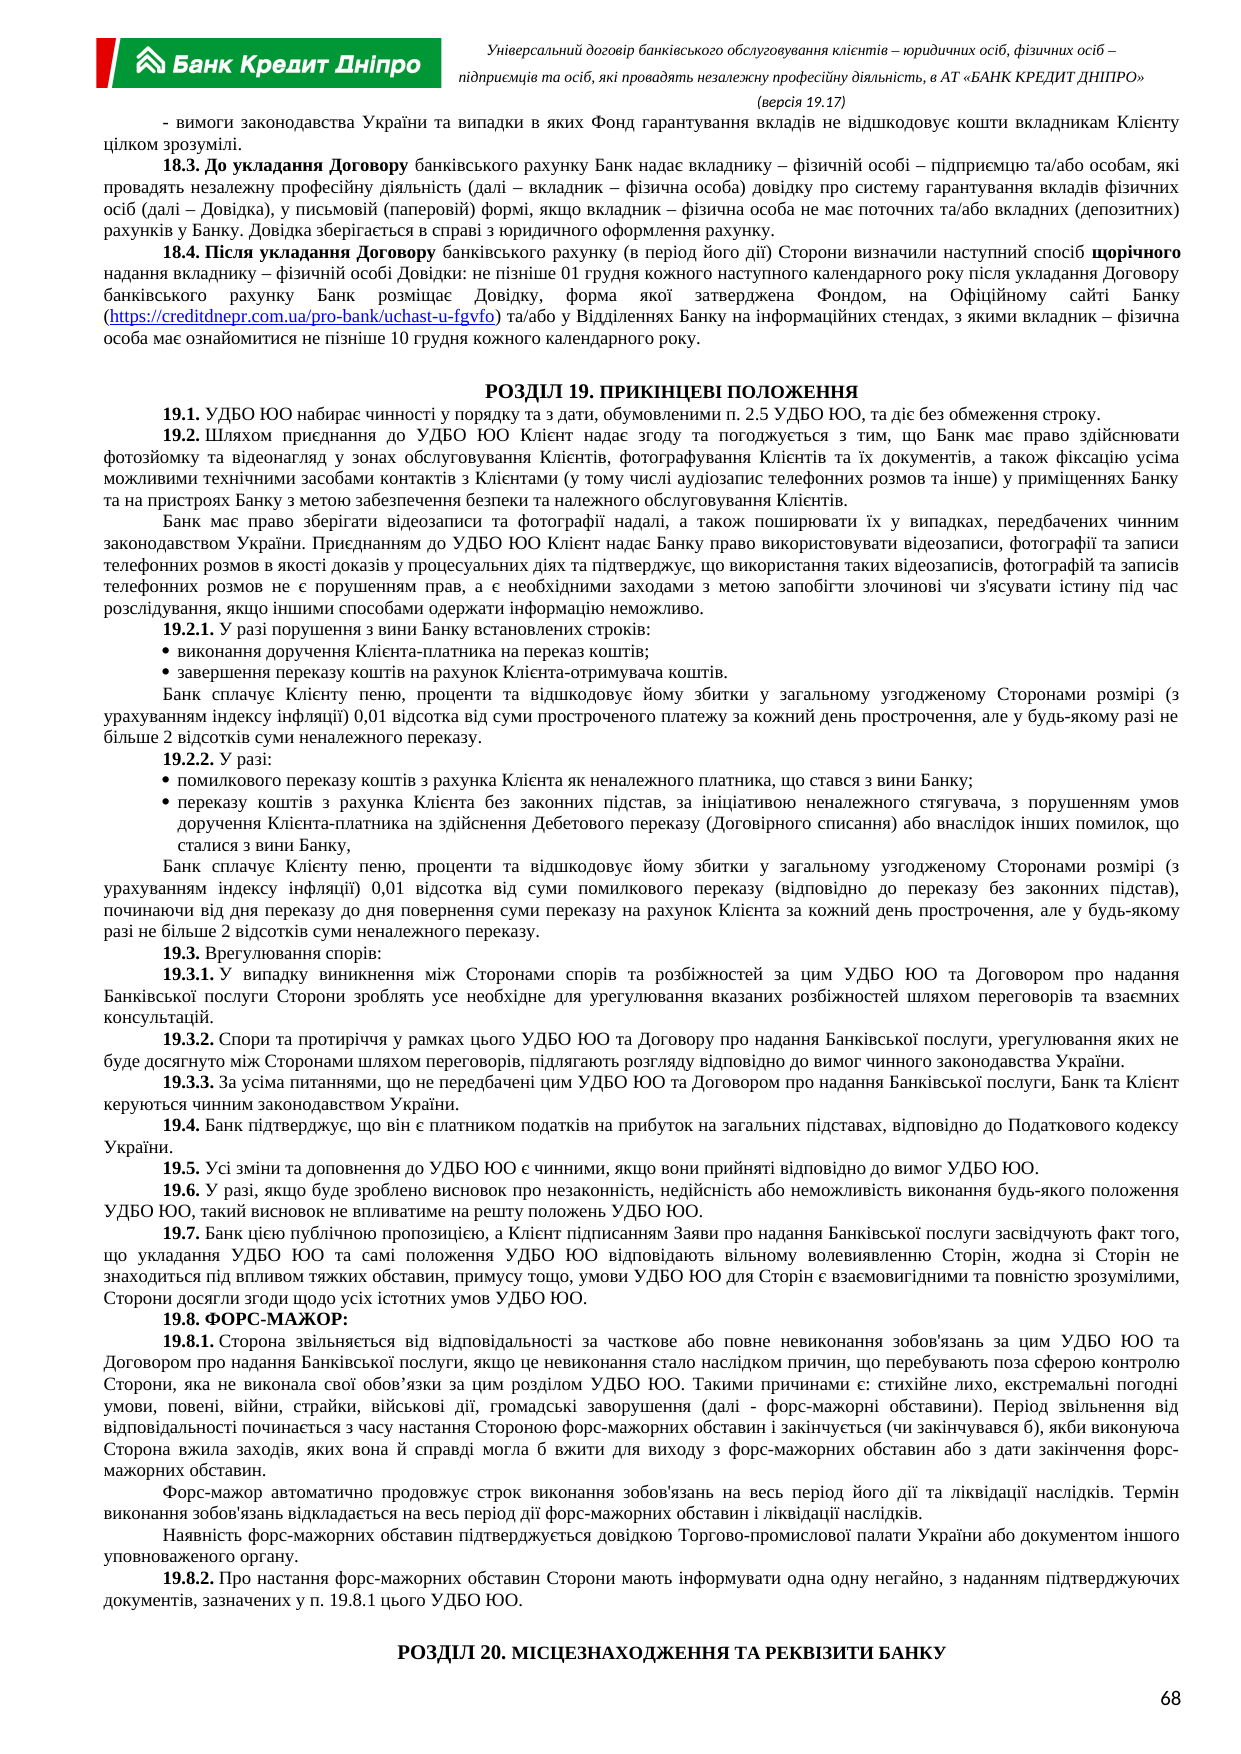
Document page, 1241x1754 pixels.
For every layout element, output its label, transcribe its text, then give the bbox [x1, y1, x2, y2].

list Банк цією публічною пропозицією, а Клієнт підписанням Заяви про надання Банківської послуги засвідчують факт того, що укладання УДБО ЮО та самі положення УДБО ЮО відповідають вільному волевиявленню Сторін, жодна зі Сторін не знаходиться під впливом тяжких обставин, примусу тощо, умови УДБО ЮО для Сторін є взаємовигідними та повністю зрозумілими, Сторони досягли згоди щодо усіх істотних умов УДБО ЮО. [103, 1222, 1181, 1308]
text ПРИКІНЦЕВІ ПОЛОЖЕННЯ [103, 378, 1181, 403]
list Банк сплачує Клієнту пеню, проценти та відшкодовує йому збитки у загальному узгодженому Сторонами розмірі (з урахуванням індексу інфляції) 0,01 відсотка від суми помилкового переказу (відповідно до переказу без законних підстав), починаючи від дня переказу до дня повернення суми переказу на рахунок Клієнта за кожний день прострочення, але у будь-якому разі не більше 2 відсотків суми неналежного переказу. [103, 855, 1181, 942]
list Банк підтверджує, що він є платником податків на прибуток на загальних підставах, відповідно до Податкового кодексу України. [103, 1114, 1181, 1157]
list помилкового переказу коштів з рахунка Клієнта як неналежного платника, що стався з вини Банку; [103, 769, 1181, 791]
list ФОРС-МАЖОР: [103, 1308, 1181, 1330]
picture [96, 38, 442, 88]
list До укладання Договору банківського рахунку Банк надає вкладнику – фізичній особі – підприємцю та/або особам, які провадять незалежну професійну діяльність (далі – вкладник – фізична особа) довідку про систему гарантування вкладів фізичних осіб (далі – Довідка), у письмовій (паперовій) формі, якщо вкладник – фізична особа не має поточних та/або вкладних (депозитних) рахунків у Банку. Довідка зберігається в справі з юридичного оформлення рахунку. [103, 154, 1181, 241]
list Сторона звільняється від відповідальності за часткове або повне невиконання зобов'язань за цим УДБО ЮО та Договором про надання Банківської послуги, якщо це невиконання стало наслідком причин, що перебувають поза сферою контролю Сторони, яка не виконала свої обов’язки за цим розділом УДБО ЮО. Такими причинами є: стихійне лихо, екстремальні погодні умови, повені, війни, страйки, військові дії, громадські заворушення (далі - форс-мажорні обставини). Період звільнення від відповідальності починається з часу настання Стороною форс-мажорних обставин і закінчується (чи закінчувався б), якби виконуюча Сторона вжила заходів, яких вона й справді могла б вжити для виходу з форс-мажорних обставин або з дати закінчення форс-мажорних обставин. [103, 1330, 1181, 1481]
list завершення переказу коштів на рахунок Клієнта-отримувача коштів. [103, 661, 1181, 683]
list У випадку виникнення між Сторонами спорів та розбіжностей за цим УДБО ЮО та Договором про надання Банківської послуги Сторони зроблять усе необхідне для урегулювання вказаних розбіжностей шляхом переговорів та взаємних консультацій. [103, 963, 1181, 1028]
list У разі: [103, 748, 1181, 769]
list - вимоги законодавства України та випадки в яких Фонд гарантування вкладів не відшкодовує кошти вкладникам Клієнту цілком зрозумілі. [103, 85, 1181, 154]
list Усі зміни та доповнення до УДБО ЮО є чинними, якщо вони прийняті відповідно до вимог УДБО ЮО. [103, 1157, 1181, 1179]
list Банк сплачує Клієнту пеню, проценти та відшкодовує йому збитки у загальному узгодженому Сторонами розмірі (з урахуванням індексу інфляції) 0,01 відсотка від суми простроченого платежу за кожний день прострочення, але у будь-якому разі не більше 2 відсотків суми неналежного переказу. [103, 683, 1181, 748]
list Спори та протиріччя у рамках цього УДБО ЮО та Договору про надання Банківської послуги, урегулювання яких не буде досягнуто між Сторонами шляхом переговорів, підлягають розгляду відповідно до вимог чинного законодавства України. [103, 1028, 1181, 1071]
list Шляхом приєднання до УДБО ЮО Клієнт надає згоду та погоджується з тим, що Банк має право здійснювати фотозйомку та відеонагляд у зонах обслуговування Клієнтів, фотографування Клієнтів та їх документів, а також фіксацію усіма можливими технічними засобами контактів з Клієнтами (у тому числі аудіозапис телефонних розмов та інше) у приміщеннях Банку та на пристроях Банку з метою забезпечення безпеки та належного обслуговування Клієнтів. [103, 424, 1181, 510]
list переказу коштів з рахунка Клієнта без законних підстав, за ініціативою неналежного стягувача, з порушенням умов доручення Клієнта-платника на здійснення Дебетового переказу (Договірного списання) або внаслідок інших помилок, що сталися з вини Банку, [162, 791, 1181, 855]
list виконання доручення Клієнта-платника на переказ коштів; [103, 640, 1181, 661]
list УДБО ЮО набирає чинності у порядку та з дати, обумовленими п. 2.5 УДБО ЮО, та діє без обмеження строку. [103, 403, 1181, 424]
list Форс-мажор автоматично продовжує строк виконання зобов'язань на весь період його дії та ліквідації наслідків. Термін виконання зобов'язань відкладається на весь період дії форс-мажорних обставин і ліквідації наслідків. [103, 1481, 1181, 1524]
list Банк має право зберігати відеозаписи та фотографії надалі, а також поширювати їх у випадках, передбачених чинним законодавством України. Приєднанням до УДБО ЮО Клієнт надає Банку право використовувати відеозаписи, фотографії та записи телефонних розмов в якості доказів у процесуальних діях та підтверджує, що використання таких відеозаписів, фотографій та записів телефонних розмов не є порушенням прав, а є необхідними заходами з метою запобігти злочинові чи з'ясувати істину під час розслідування, якщо іншими способами одержати інформацію неможливо. [103, 510, 1181, 618]
text МІСЦЕЗНАХОДЖЕННЯ ТА РЕКВІЗИТИ БАНКУ [103, 1640, 1181, 1664]
list Про настання форс-мажорних обставин Сторони мають інформувати одна одну негайно, з наданням підтверджуючих документів, зазначених у п. 19.8.1 цього УДБО ЮО. [103, 1567, 1181, 1610]
list За усіма питаннями, що не передбачені цим УДБО ЮО та Договором про надання Банківської послуги, Банк та Клієнт керуються чинним законодавством України. [103, 1071, 1181, 1114]
list Наявність форс-мажорних обставин підтверджується довідкою Торгово-промислової палати України або документом іншого уповноваженого органу. [103, 1524, 1181, 1567]
list У разі порушення з вини Банку встановлених строків: [103, 618, 1181, 640]
list Після укладання Договору банківського рахунку (в період його дії) Сторони визначили наступний спосіб щорічного надання вкладнику – фізичній особі Довідки: не пізніше 01 грудня кожного наступного календарного року після укладання Договору банківського рахунку Банк розміщає Довідку, форма якої затверджена Фондом, на Офіційному сайті Банку (https://creditdnepr.com.ua/pro-bank/uchast-u-fgvfo) та/або у Відділеннях Банку на інформаційних стендах, з якими вкладник – фізична особа має ознайомитися не пізніше 10 грудня кожного календарного року. [103, 241, 1181, 348]
list Врегулювання спорів: [103, 942, 1181, 963]
list У разі, якщо буде зроблено висновок про незаконність, недійсність або неможливість виконання будь-якого положення УДБО ЮО, такий висновок не впливатиме на решту положень УДБО ЮО. [103, 1179, 1181, 1222]
